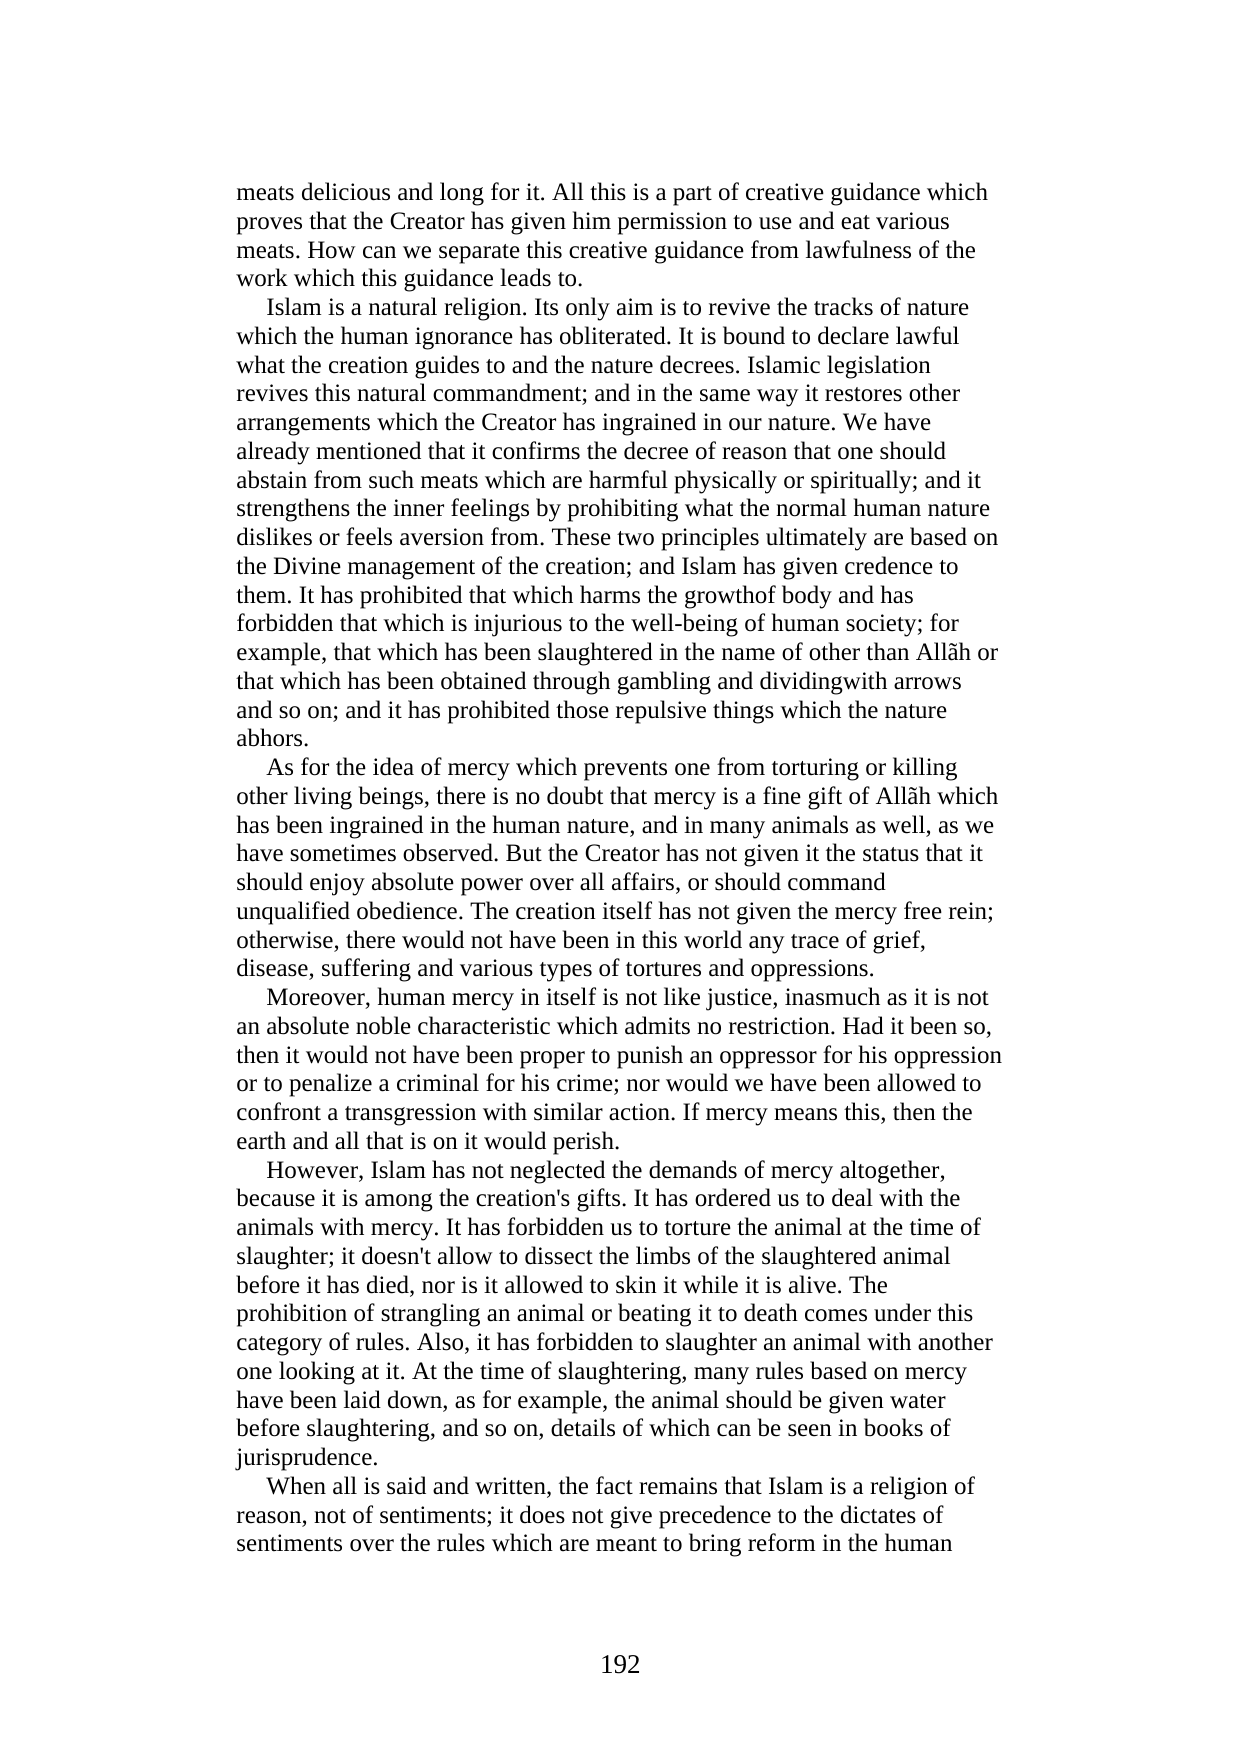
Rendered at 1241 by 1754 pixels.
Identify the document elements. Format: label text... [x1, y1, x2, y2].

text However, Islam has not neglected the demands of mercy altogether, because it is among the creation's gifts. It has ordered us to deal with the animals with mercy. It has forbidden us to torture the animal at the time of slaughter; it doesn't allow to dissect the limbs of the slaughtered animal before it has died, nor is it allowed to skin it while it is alive. The prohibition of strangling an animal or beating it to death comes under this category of rules. Also, it has forbidden to slaughter an animal with another one looking at it. At the time of slaughtering, many rules based on mercy have been laid down, as for example, the animal should be given water before slaughtering, and so on, details of which can be seen in books of jurisprudence. [236, 1155, 1004, 1471]
text Islam is a natural religion. Its only aim is to revive the tracks of nature which the human ignorance has obliterated. It is bound to declare lawful what the creation guides to and the nature decrees. Islamic legislation revives this natural commandment; and in the same way it restores other arrangements which the Creator has ingrained in our nature. We have already mentioned that it confirms the decree of reason that one should abstain from such meats which are harmful physically or spiritually; and it strengthens the inner feelings by prohibiting what the normal human nature dislikes or feels aversion from. These two principles ultimately are based on the Divine management of the creation; and Islam has given credence to them. It has prohibited that which harms the growthof body and has forbidden that which is injurious to the well-being of human society; for example, that which has been slaughtered in the name of other than Allãh or that which has been obtained through gambling and dividingwith arrows and so on; and it has prohibited those repulsive things which the nature abhors. [236, 292, 1004, 752]
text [236, 1471, 1004, 1557]
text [236, 177, 1004, 292]
text Moreover, human mercy in itself is not like justice, inasmuch as it is not an absolute noble characteristic which admits no restriction. Had it been so, then it would not have been proper to punish an oppressor for his oppression or to penalize a criminal for his crime; nor would we have been allowed to confront a transgression with similar action. If mercy means this, then the earth and all that is on it would perish. [236, 982, 1004, 1155]
text As for the idea of mercy which prevents one from torturing or killing other living beings, there is no doubt that mercy is a fine gift of Allãh which has been ingrained in the human nature, and in many animals as well, as we have sometimes observed. But the Creator has not given it the status that it should enjoy absolute power over all affairs, or should command unqualified obedience. The creation itself has not given the mercy free rein; otherwise, there would not have been in this world any trace of grief, disease, suffering and various types of tortures and oppressions. [236, 752, 1004, 982]
